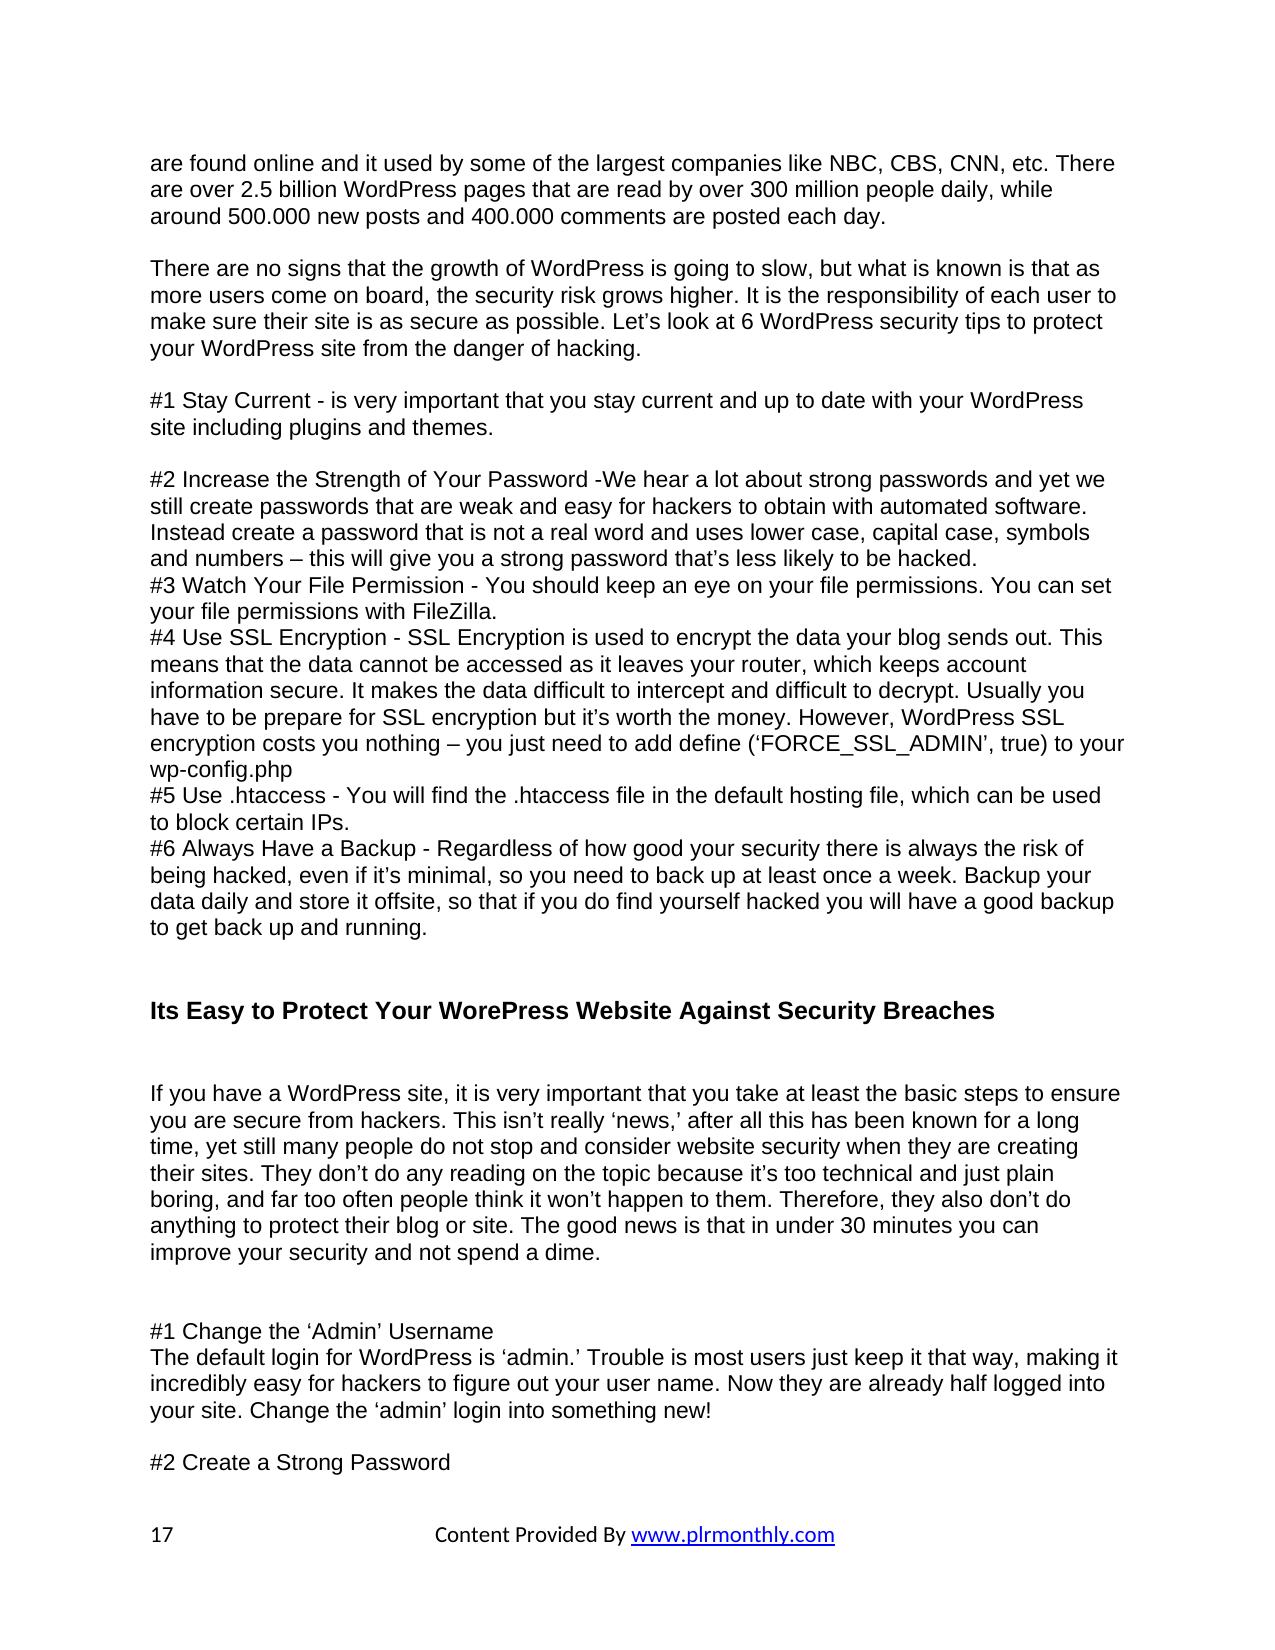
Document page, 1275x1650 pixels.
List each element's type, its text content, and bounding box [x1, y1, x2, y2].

text #5 Use .htaccess - You will find the .htaccess file in the default hosting file, which can be used to block certain IPs. [150, 782, 1125, 835]
text If you have a WordPress site, it is very important that you take at least the basic steps to ensure you are secure from hackers. This isn’t really ‘news,’ after all this has been known for a long time, yet still many people do not stop and consider website security when they are creating their sites. They don’t do any reading on the topic because it’s too technical and just plain boring, and far too often people think it won’t happen to them. Therefore, they also don’t do anything to protect their blog or site. The good news is that in under 30 minutes you can improve your security and not spend a dime. [150, 1080, 1125, 1265]
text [150, 150, 1125, 229]
text #2 Create a Strong Password [150, 1449, 1125, 1476]
text The default login for WordPress is ‘admin.’ Trouble is most users just keep it that way, making it incredibly easy for hackers to figure out your user name. Now they are already half logged into your site. Change the ‘admin’ login into something new! [150, 1344, 1125, 1423]
text #3 Watch Your File Permission - You should keep an eye on your file permissions. You can set your file permissions with FileZilla. [150, 572, 1125, 624]
text #1 Change the ‘Admin’ Username [150, 1318, 1125, 1344]
text #2 Increase the Strength of Your Password -We hear a lot about strong passwords and yet we still create passwords that are weak and easy for hackers to obtain with automated software. Instead create a password that is not a real word and uses lower case, capital case, symbols and numbers – this will give you a strong password that’s less likely to be hacked. [150, 466, 1125, 572]
subtitle Its Easy to Protect Your WorePress Website Against Security Breaches [150, 996, 1125, 1025]
text There are no signs that the growth of WordPress is going to slow, but what is known is that as more users come on board, the security risk grows higher. It is the responsibility of each user to make sure their site is as secure as possible. Let’s look at 6 WordPress security tips to protect your WordPress site from the danger of hacking. [150, 255, 1125, 361]
text #1 Stay Current - is very important that you stay current and up to date with your WordPress site including plugins and themes. [150, 387, 1125, 440]
text #6 Always Have a Backup - Regardless of how good your security there is always the risk of being hacked, even if it’s minimal, so you need to back up at least once a week. Backup your data daily and store it offsite, so that if you do find yourself hacked you will have a good backup to get back up and running. [150, 835, 1125, 941]
text #4 Use SSL Encryption - SSL Encryption is used to encrypt the data your blog sends out. This means that the data cannot be accessed as it leaves your router, which keeps account information secure. It makes the data difficult to intercept and difficult to decrypt. Usually you have to be prepare for SSL encryption but it’s worth the money. However, WordPress SSL encryption costs you nothing – you just need to add define (‘FORCE_SSL_ADMIN’, true) to your wp-config.php [150, 624, 1125, 782]
